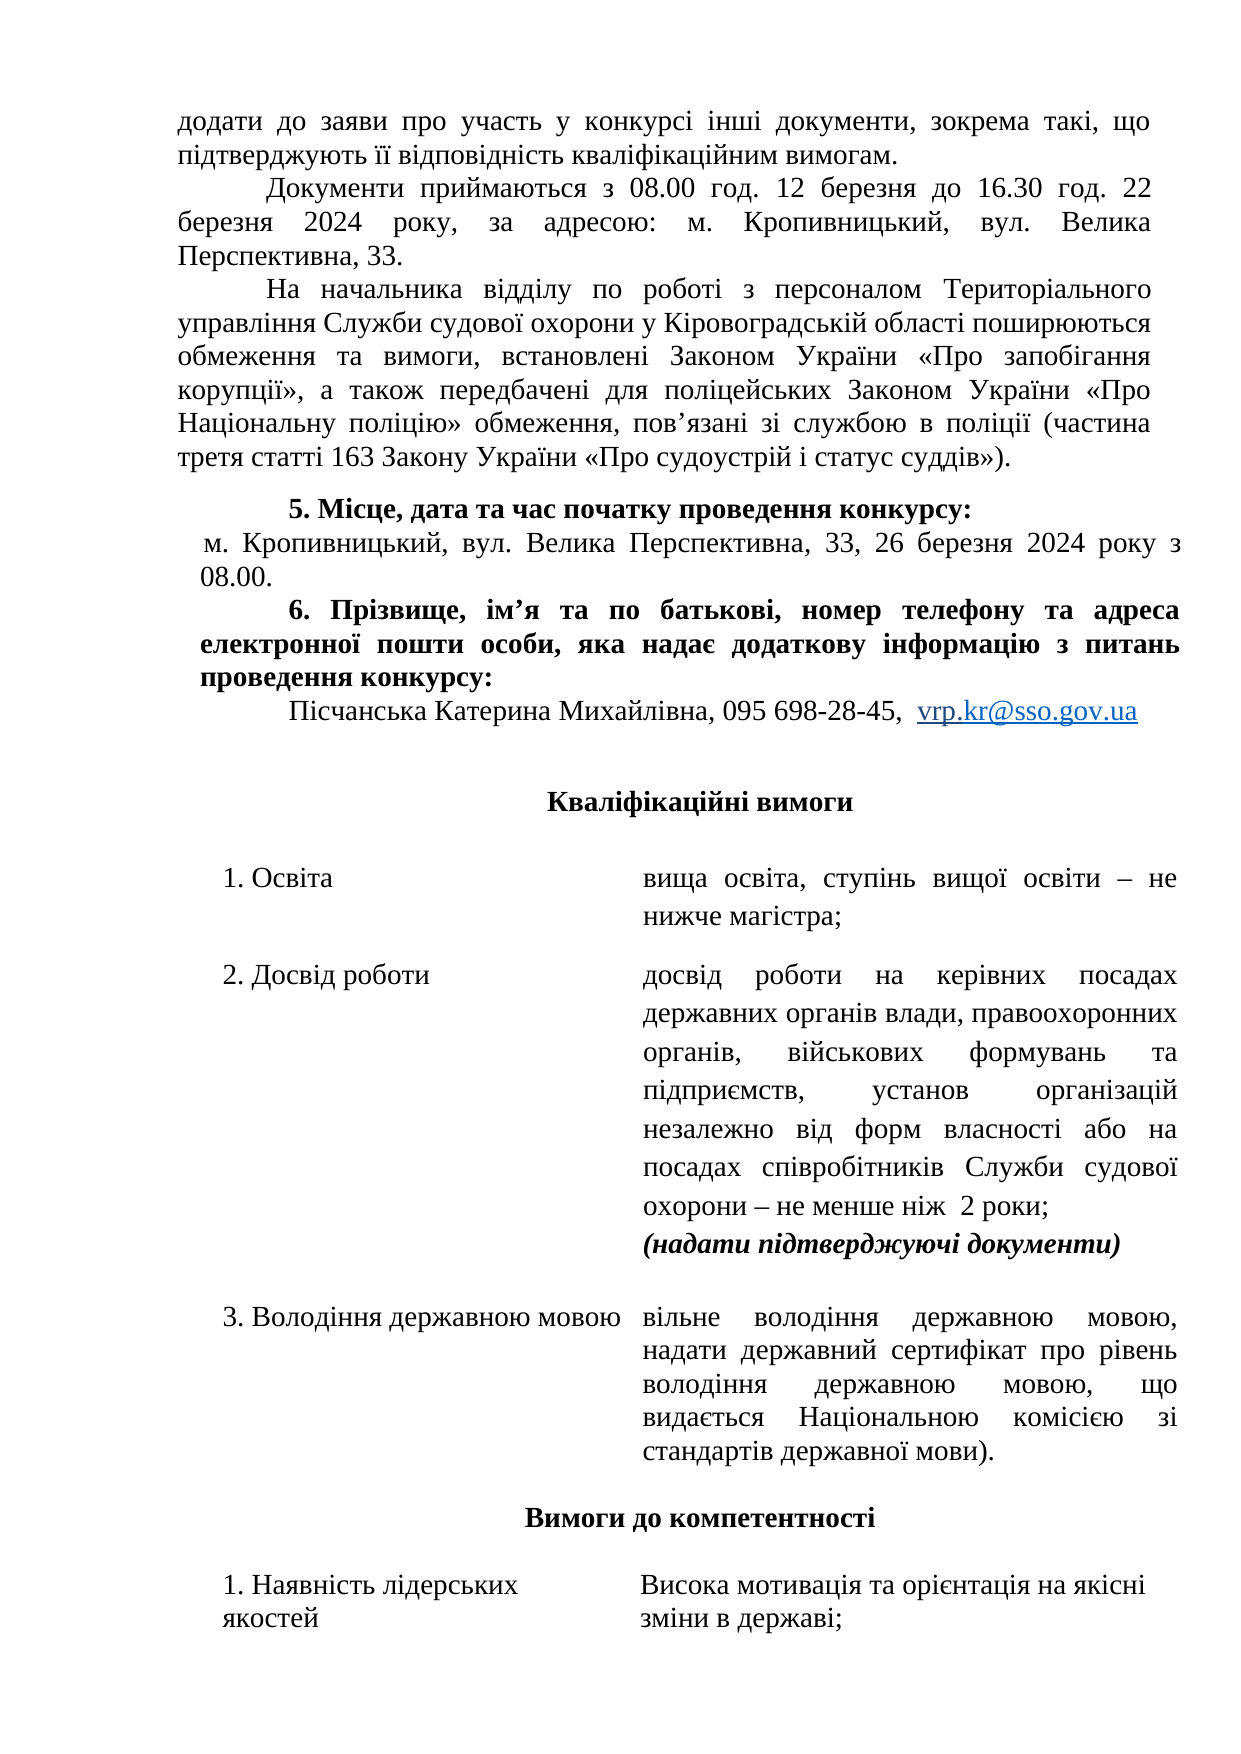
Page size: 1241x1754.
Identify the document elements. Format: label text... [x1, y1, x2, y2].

text Документи приймаються з 08.00 год. 12 березня до 16.30 год. 22 березня 2024 року, за адресою: м. Кропивницький, вул. Велика Перспективна, 33. [177, 171, 1152, 271]
text На начальника відділу по роботі з персоналом Територіального управління Служби судової охорони у Кіровоградській області поширюються обмеження та вимоги, встановлені Законом України «Про запобігання корупції», а також передбачені для поліцейських Законом України «Про Національну поліцію» обмеження, пов’язані зі службою в поліції (частина третя статті 163 Закону України «Про судоустрій і статус суддів»). [177, 271, 1152, 472]
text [177, 103, 1152, 171]
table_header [189, 473, 1192, 1634]
